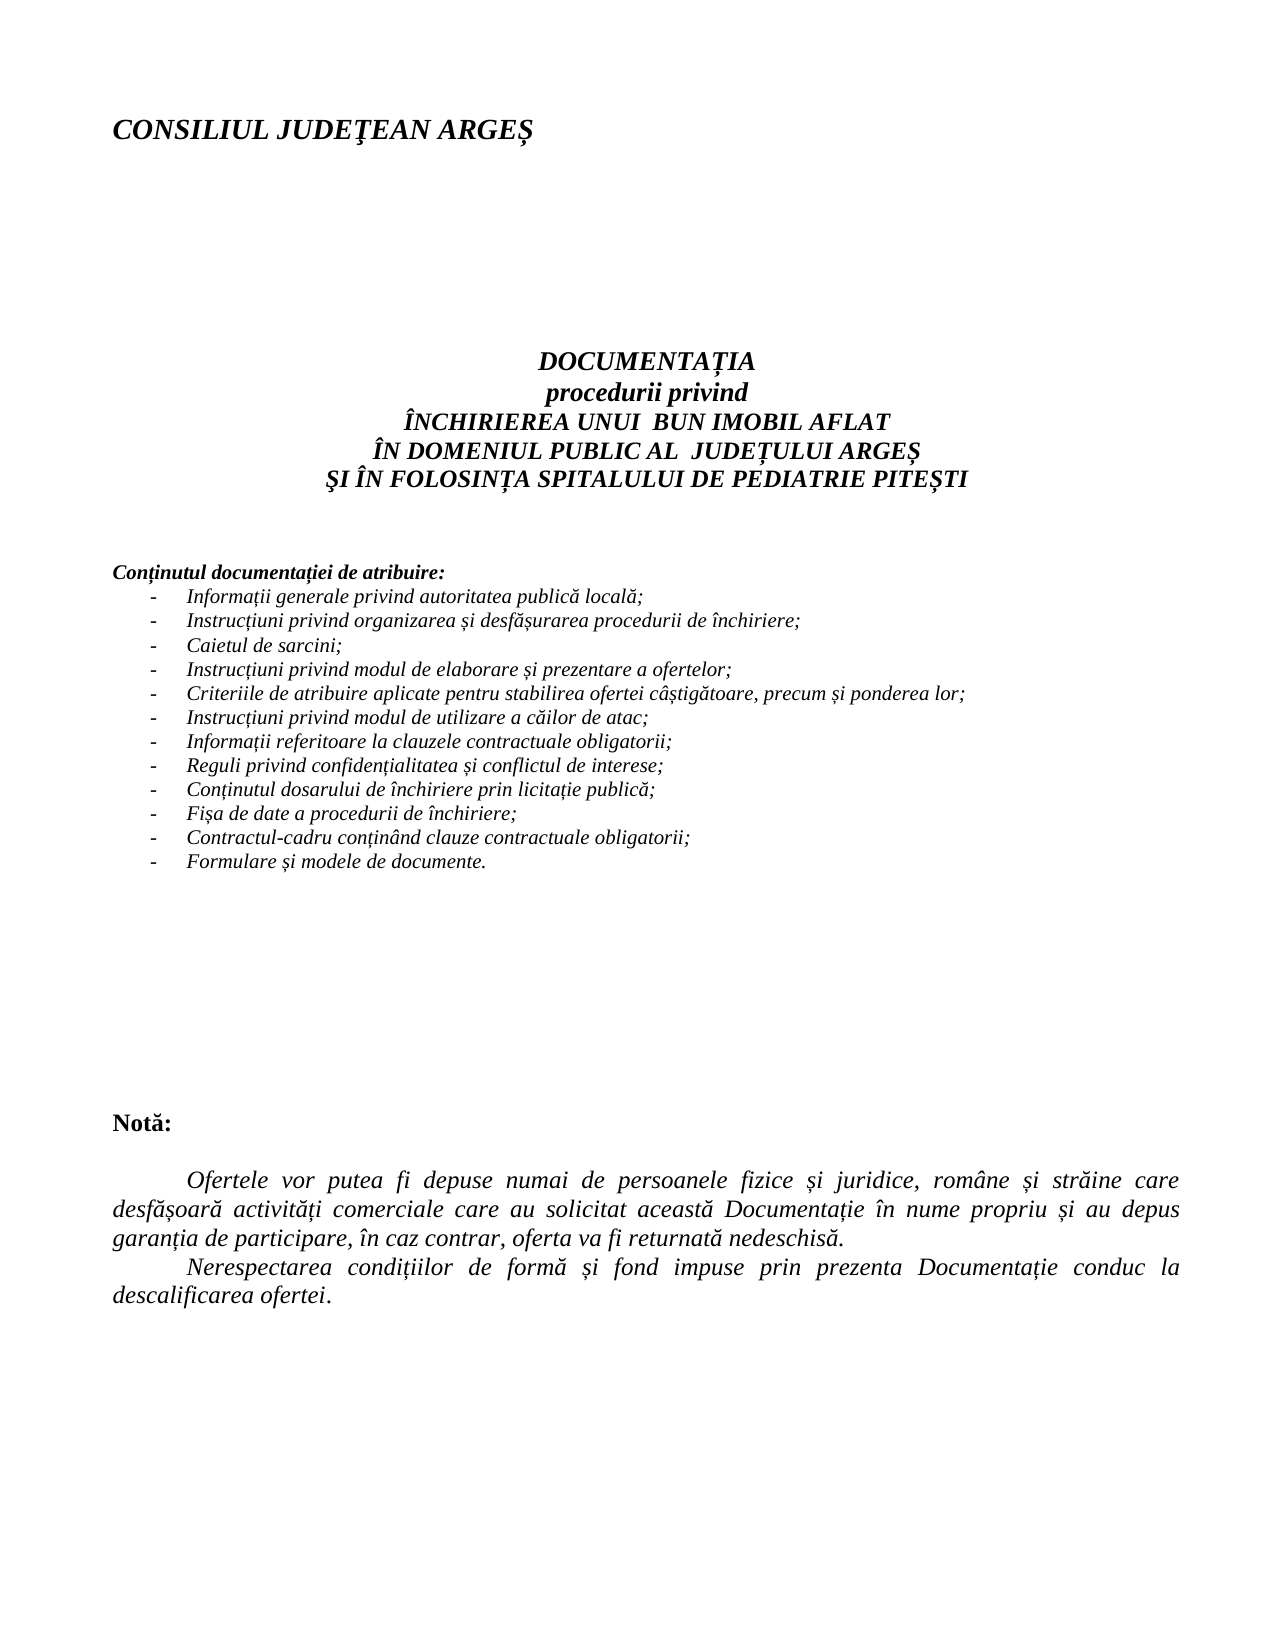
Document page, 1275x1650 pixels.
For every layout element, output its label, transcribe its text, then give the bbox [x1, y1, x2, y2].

list Informații generale privind autoritatea publică locală; [150, 584, 1181, 608]
list Fișa de date a procedurii de închiriere; [150, 801, 1181, 825]
text Ofertele vor putea fi depuse numai de persoanele fizice și juridice, române și străine care desfășoară activități comerciale care au solicitat această Documentație în nume propriu și au depus garanția de participare, în caz contrar, oferta va fi returnată nedeschisă. [112, 1165, 1181, 1252]
text Nerespectarea condițiilor de formă și fond impuse prin prezenta Documentație conduc la descalificarea ofertei. [112, 1252, 1181, 1309]
text ÎN DOMENIUL PUBLIC AL JUDEȚULUI ARGEȘ [112, 436, 1181, 464]
list Reguli privind confidențialitatea și conflictul de interese; [150, 753, 1181, 777]
text ÎNCHIRIEREA UNUI BUN IMOBIL AFLAT [112, 407, 1181, 436]
text procedurii privind [112, 376, 1181, 407]
text CONSILIUL JUDEŢEAN ARGEȘ [112, 112, 1181, 146]
list Formulare și modele de documente. [150, 849, 1181, 873]
list Criteriile de atribuire aplicate pentru stabilirea ofertei câștigătoare, precum și ponderea lor; [150, 681, 1181, 705]
text DOCUMENTAȚIA [112, 345, 1181, 376]
list Informații referitoare la clauzele contractuale obligatorii; [150, 729, 1181, 753]
list Conținutul dosarului de închiriere prin licitație publică; [150, 777, 1181, 801]
list Instrucțiuni privind modul de elaborare și prezentare a ofertelor; [150, 657, 1181, 681]
list Contractul-cadru conținând clauze contractuale obligatorii; [150, 825, 1181, 849]
list Caietul de sarcini; [150, 632, 1181, 657]
text Conținutul documentației de atribuire: [112, 560, 1181, 584]
list Instrucțiuni privind organizarea și desfășurarea procedurii de închiriere; [150, 608, 1181, 632]
text Notă: [112, 1108, 1181, 1137]
text ŞI ÎN FOLOSINȚA SPITALULUI DE PEDIATRIE PITEȘTI [112, 464, 1181, 493]
list Instrucțiuni privind modul de utilizare a căilor de atac; [150, 705, 1181, 729]
